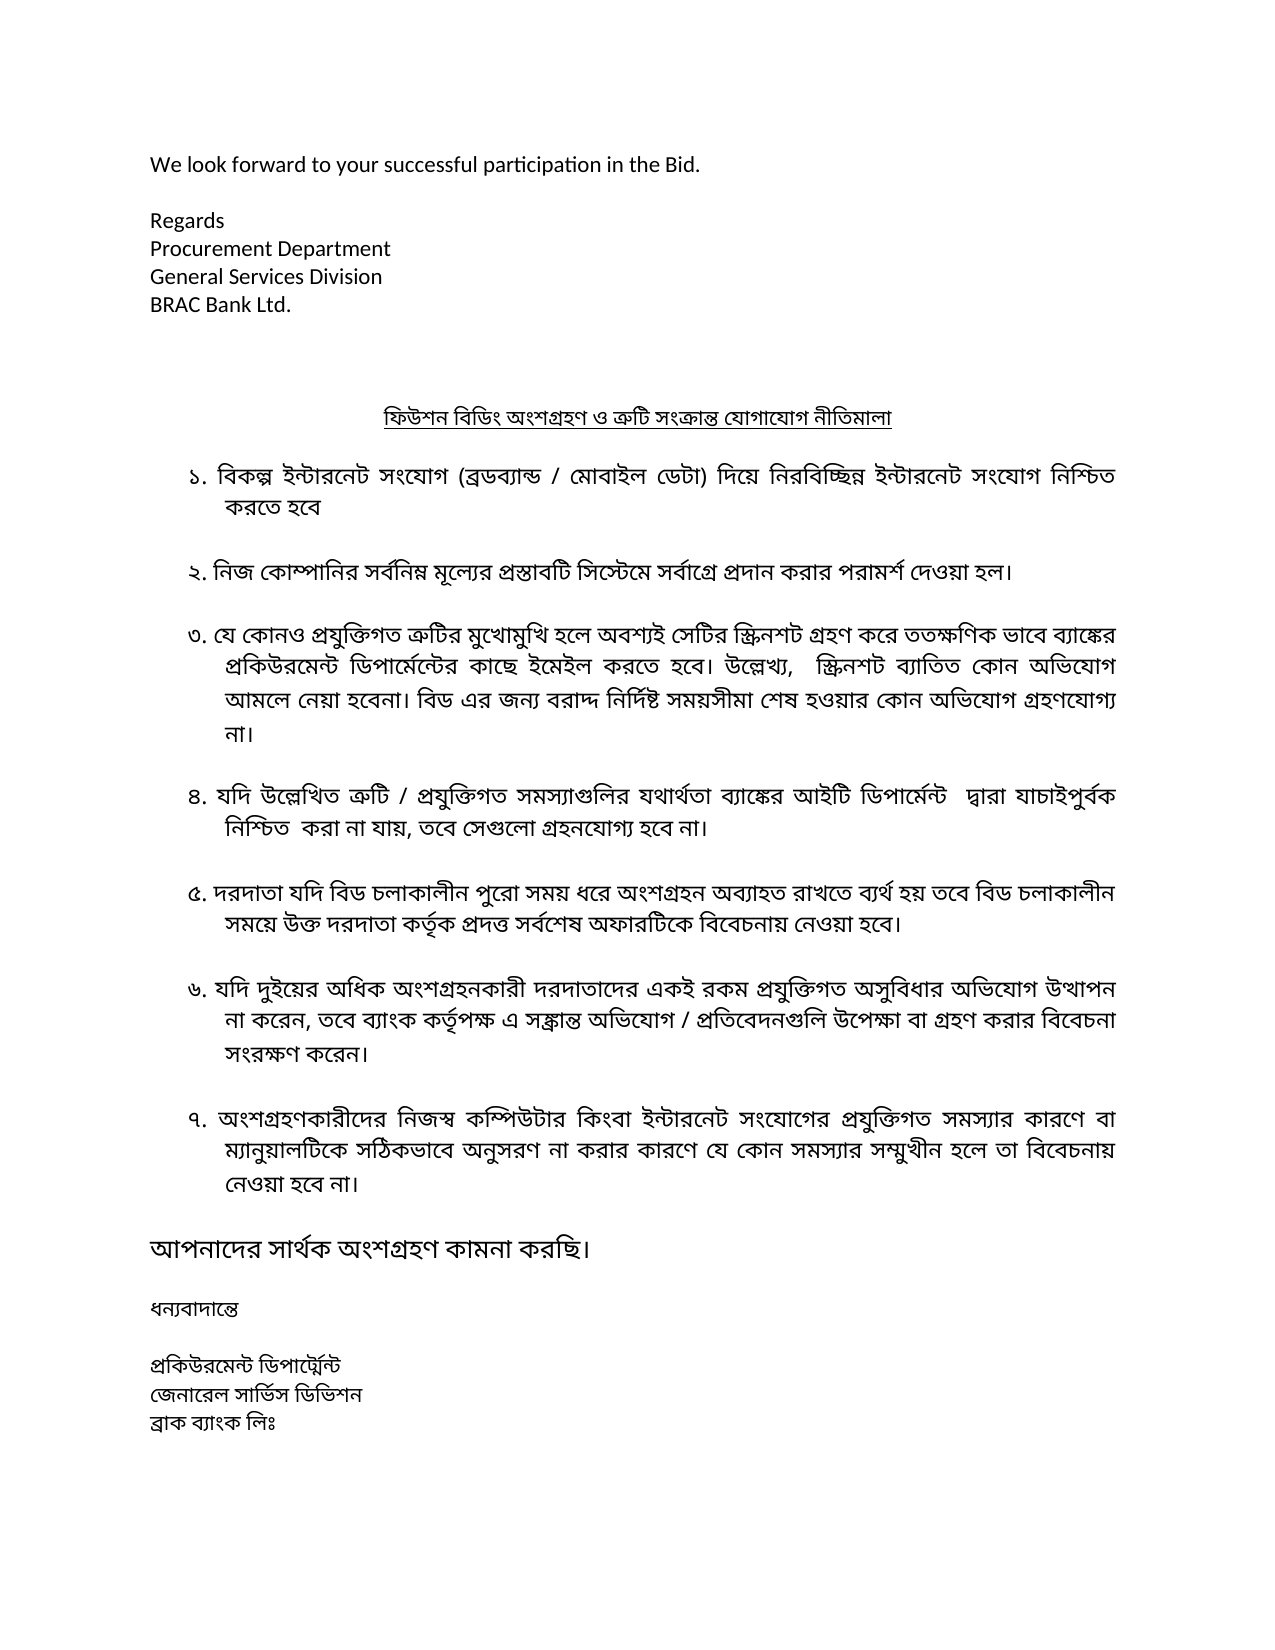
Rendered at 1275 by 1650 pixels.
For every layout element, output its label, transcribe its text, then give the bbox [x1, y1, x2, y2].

text BRAC Bank Ltd. [150, 290, 1125, 318]
text ৬. যদি দুইয়ের অধিক অংশগ্রহনকারী দরদাতাদের একই রকম প্রযুক্তিগত অসুবিধার অভিযোগ উত্থাপন না করেন, তবে ব্যাংক কর্তৃপক্ষ এ সঙ্ক্রান্ত অভিযোগ / প্রতিবেদনগুলি উপেক্ষা বা গ্রহণ করার বিবেচনা সংরক্ষণ করেন। [187, 973, 1116, 1072]
text ৭. অংশগ্রহণকারীদের নিজস্ব কম্পিউটার কিংবা ইন্টারনেট সংযোগের প্রযুক্তিগত সমস্যার কারণে বা ম্যানুয়ালটিকে সঠিকভাবে অনুসরণ না করার কারণে যে কোন সমস্যার সম্মুখীন হলে তা বিবেচনায় নেওয়া হবে না। [187, 1103, 1116, 1202]
text Procurement Department [150, 234, 1125, 262]
text ফিউশন বিডিং অংশগ্রহণ ও ত্রুটি সংক্রান্ত যোগাযোগ নীতিমালা [150, 403, 1125, 432]
text ৩. যে কোনও প্রযুক্তিগত ত্রুটির মুখোমুখি হলে অবশ্যই সেটির স্ক্রিনশট গ্রহণ করে ততক্ষণিক ভাবে ব্যাঙ্কের প্রকিউরমেন্ট ডিপার্মেন্টের কাছে ইমেইল ​করতে হবে। উল্লেখ্য, স্ক্রিনশট ব্যাতিত কোন অভিযোগ আমলে নেয়া হবেনা। বিড এর জন্য বরাদ্দ নির্দিষ্ট সময়সীমা শেষ হওয়ার কোন অভিযোগ গ্রহণযোগ্য না। [187, 619, 1116, 749]
text We look forward to your successful participation in the Bid. [150, 150, 1125, 178]
text প্রকিউরমেন্ট ডিপার্ট্মেন্ট [150, 1351, 1125, 1380]
text জেনারেল সার্ভিস ডিভিশন [150, 1380, 1125, 1408]
text ১. বিকল্প ইন্টারনেট সংযোগ (ব্রডব্যান্ড / মোবাইল ডেটা) দিয়ে নিরবিচ্ছিন্ন ইন্টারনেট সংযোগ নিশ্চিত করতে হবে [187, 460, 1116, 525]
text Regards [150, 206, 1125, 234]
text ব্রাক ব্যাংক লিঃ [150, 1408, 1125, 1437]
text ৪. যদি উল্লেখিত ত্রুটি / প্রযুক্তিগত সমস্যাগুলির যথার্থতা ব্যাঙ্কের আইটি ডিপার্মেন্ট দ্বারা যাচাইপুর্বক নিশ্চিত করা না যায়, তবে সেগুলো গ্রহনযোগ্য হবে না। [187, 780, 1116, 845]
text ৫. দরদাতা যদি বিড চলাকালীন পুরো সময় ধরে অংশগ্রহন অব্যাহত রাখতে ব্যর্থ হয় তবে বিড চলাকালীন সময়ে উক্ত দরদাতা কর্তৃক প্রদত্ত সর্বশেষ অফারটিকে বিবেচনায় নেওয়া হবে। [187, 877, 1116, 942]
text ২. নিজ কোম্পানির সর্বনিম্ন মূল্যের প্রস্তাবটি সিস্টেমে সর্বাগ্রে প্রদান করার পরামর্শ দেওয়া হল। [187, 556, 1116, 587]
text ধন্যবাদান্তে [150, 1294, 1125, 1323]
text আপনাদের সার্থক অংশগ্রহণ কামনা করছি। [150, 1231, 1125, 1266]
text General Services Division [150, 262, 1125, 290]
